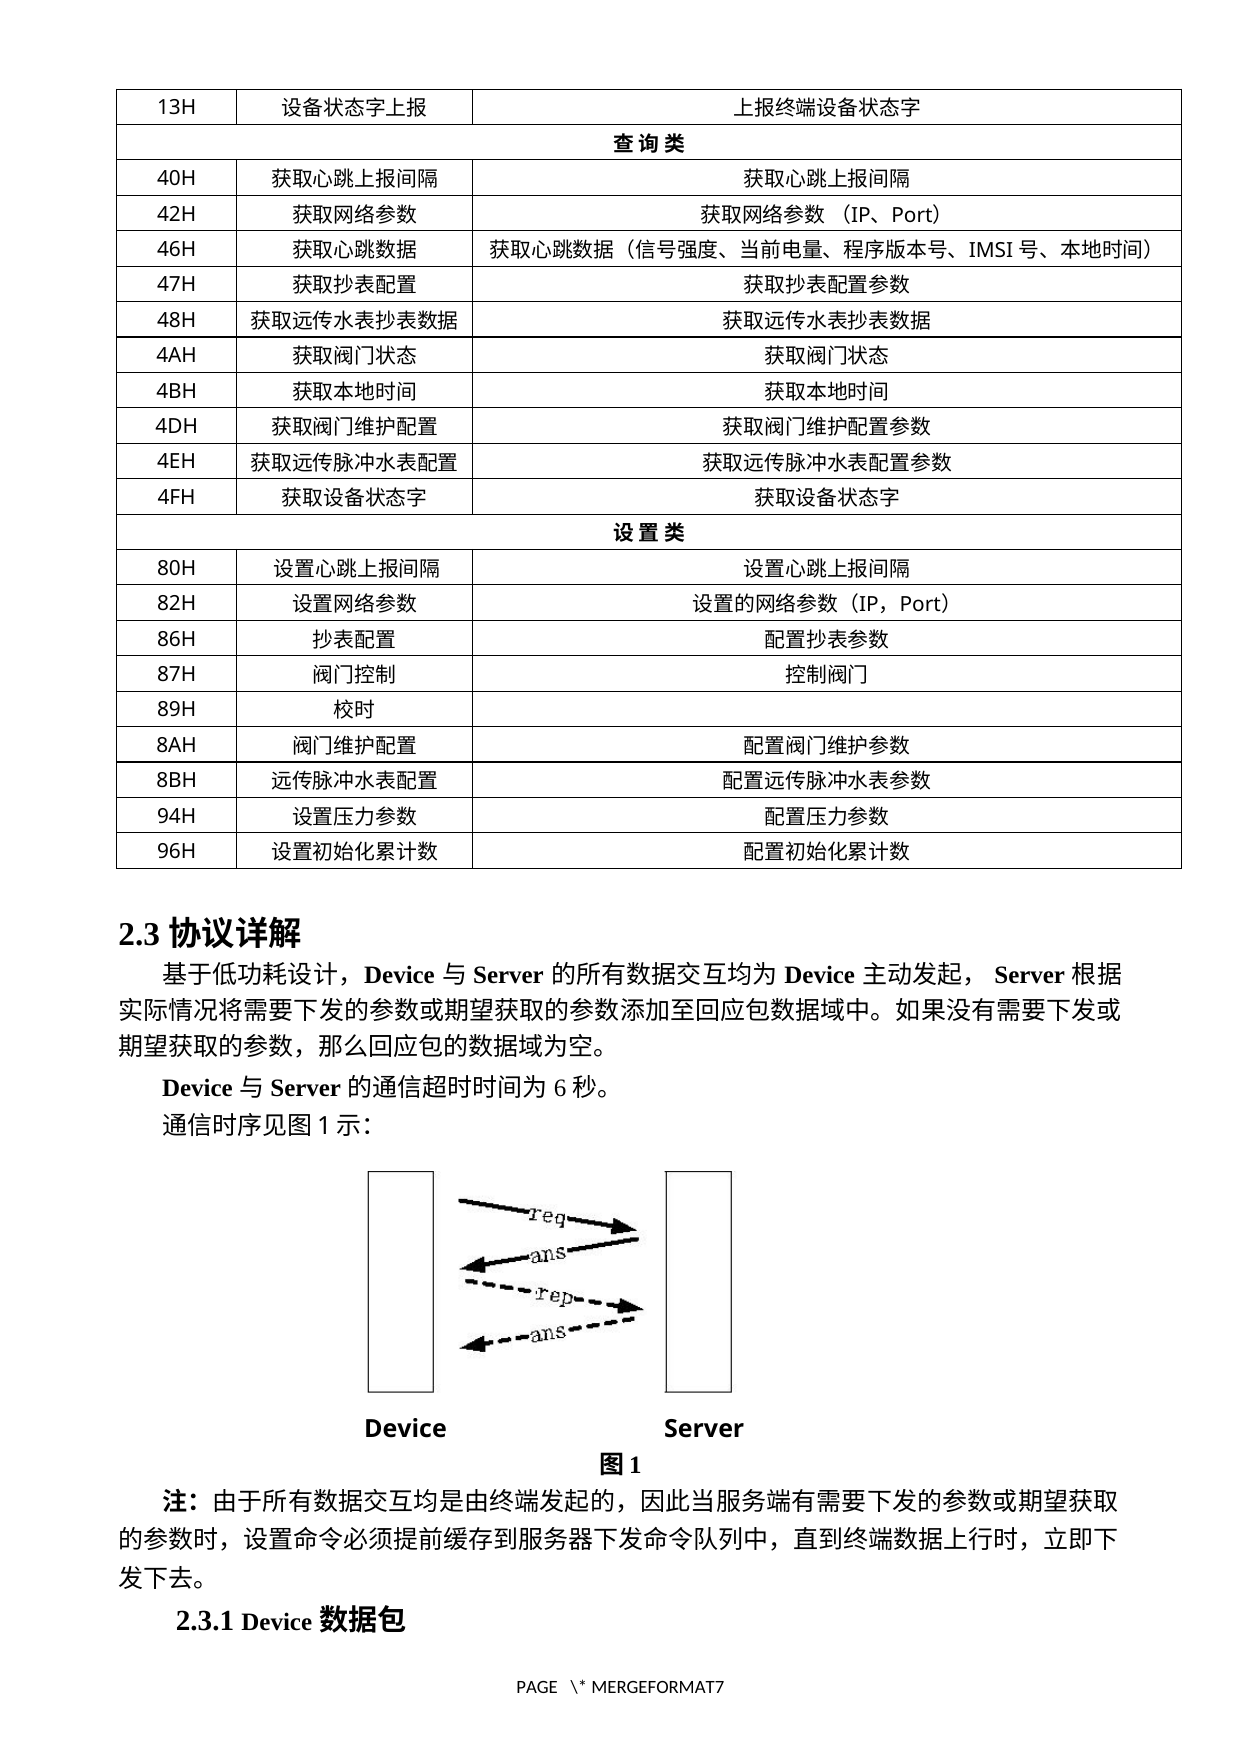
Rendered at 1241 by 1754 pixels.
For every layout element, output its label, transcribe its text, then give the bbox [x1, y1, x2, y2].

table_cell 13H [117, 90, 236, 124]
table_cell 获取本地时间 [473, 373, 1181, 407]
table_cell 设备状态字上报 [237, 90, 472, 124]
table_cell 96H [117, 833, 236, 868]
table_cell 获取心跳上报间隔 [237, 160, 472, 195]
table_cell 8BH [117, 763, 236, 797]
table_cell 获取远传水表抄表数据 [237, 302, 472, 336]
table_cell 获取抄表配置参数 [473, 267, 1181, 301]
table_cell 上报终端设备状态字 [473, 90, 1181, 124]
table_cell 设置初始化累计数 [237, 833, 472, 868]
text 图1 [118, 1445, 1122, 1481]
table_cell 48H [117, 302, 236, 336]
text 通信时序见图1示： [162, 1106, 1122, 1142]
table_cell 获取阀门维护配置参数 [473, 408, 1181, 443]
table_cell 获取阀门状态 [237, 338, 472, 372]
table_cell 获取阀门维护配置 [237, 408, 472, 443]
text Device Server [364, 1411, 1122, 1445]
table_cell 配置压力参数 [473, 798, 1181, 832]
table_cell 4DH [117, 408, 236, 443]
table_cell 配置远传脉冲水表参数 [473, 763, 1181, 797]
picture [118, 1171, 965, 1443]
table_cell 获取心跳上报间隔 [473, 160, 1181, 195]
table_cell 获取心跳数据 [237, 231, 472, 266]
text 基于低功耗设计，Device 与 Server 的所有数据交互均为 Device 主动发起， Server 根据实际情况将需要下发的参数或期望获取的参数添加至回应包数据域中。如果没有需要下发或期望获取的参数，那么回应包的数据域为空。 [118, 955, 1122, 1063]
table_cell 获取抄表配置 [237, 267, 472, 301]
table_cell 设置心跳上报间隔 [237, 550, 472, 584]
table_cell 获取远传脉冲水表配置 [237, 444, 472, 478]
table_cell 4EH [117, 444, 236, 478]
table_cell 配置抄表参数 [473, 621, 1181, 655]
table_cell 抄表配置 [237, 621, 472, 655]
table_cell 获取网络参数 [237, 196, 472, 230]
table_cell 阀门维护配置 [237, 727, 472, 761]
table_cell 87H [117, 656, 236, 691]
table_cell 94H [117, 798, 236, 832]
table_cell 89H [117, 692, 236, 726]
table_cell 80H [117, 550, 236, 584]
table_cell 4FH [117, 479, 236, 513]
table_cell 4BH [117, 373, 236, 407]
table_cell 远传脉冲水表配置 [237, 763, 472, 797]
table_cell 配置初始化累计数 [473, 833, 1181, 868]
table_cell 校时 [237, 692, 472, 726]
text 注：由于所有数据交互均是由终端发起的，因此当服务端有需要下发的参数或期望获取的参数时，设置命令必须提前缓存到服务器下发命令队列中，直到终端数据上行时，立即下发下去。 [118, 1481, 1120, 1595]
table_cell [473, 692, 1181, 726]
table_cell 46H [117, 231, 236, 266]
table_cell 设置网络参数 [237, 585, 472, 620]
table_cell 设置心跳上报间隔 [473, 550, 1181, 584]
table_cell 4AH [117, 338, 236, 372]
table_cell 40H [117, 160, 236, 195]
text 2.3.1 Device 数据包 [118, 1597, 1122, 1639]
table_cell 配置阀门维护参数 [473, 727, 1181, 761]
table_cell 获取阀门状态 [473, 338, 1181, 372]
table_cell 获取远传水表抄表数据 [473, 302, 1181, 336]
table_cell 47H [117, 267, 236, 301]
table_cell 控制阀门 [473, 656, 1181, 691]
table_cell 设 置 类 [117, 515, 1181, 549]
table_cell 获取设备状态字 [473, 479, 1181, 513]
table_cell 获取远传脉冲水表配置参数 [473, 444, 1181, 478]
table_cell 82H [117, 585, 236, 620]
table_cell 8AH [117, 727, 236, 761]
table_cell 42H [117, 196, 236, 230]
table_cell 阀门控制 [237, 656, 472, 691]
table_cell 获取设备状态字 [237, 479, 472, 513]
table_cell 获取网络参数 （IP、Port） [473, 196, 1181, 230]
text Device 与 Server 的通信超时时间为 6 秒。 [162, 1067, 1122, 1103]
table_cell 设置压力参数 [237, 798, 472, 832]
table_cell 86H [117, 621, 236, 655]
table_cell 获取心跳数据（信号强度、当前电量、程序版本号、IMSI 号、本地时间） [473, 231, 1181, 266]
table_cell 获取本地时间 [237, 373, 472, 407]
table_cell 设置的网络参数（IP，Port） [473, 585, 1181, 620]
table_cell 查 询 类 [117, 125, 1181, 159]
text 2.3 协议详解 [118, 907, 1122, 955]
